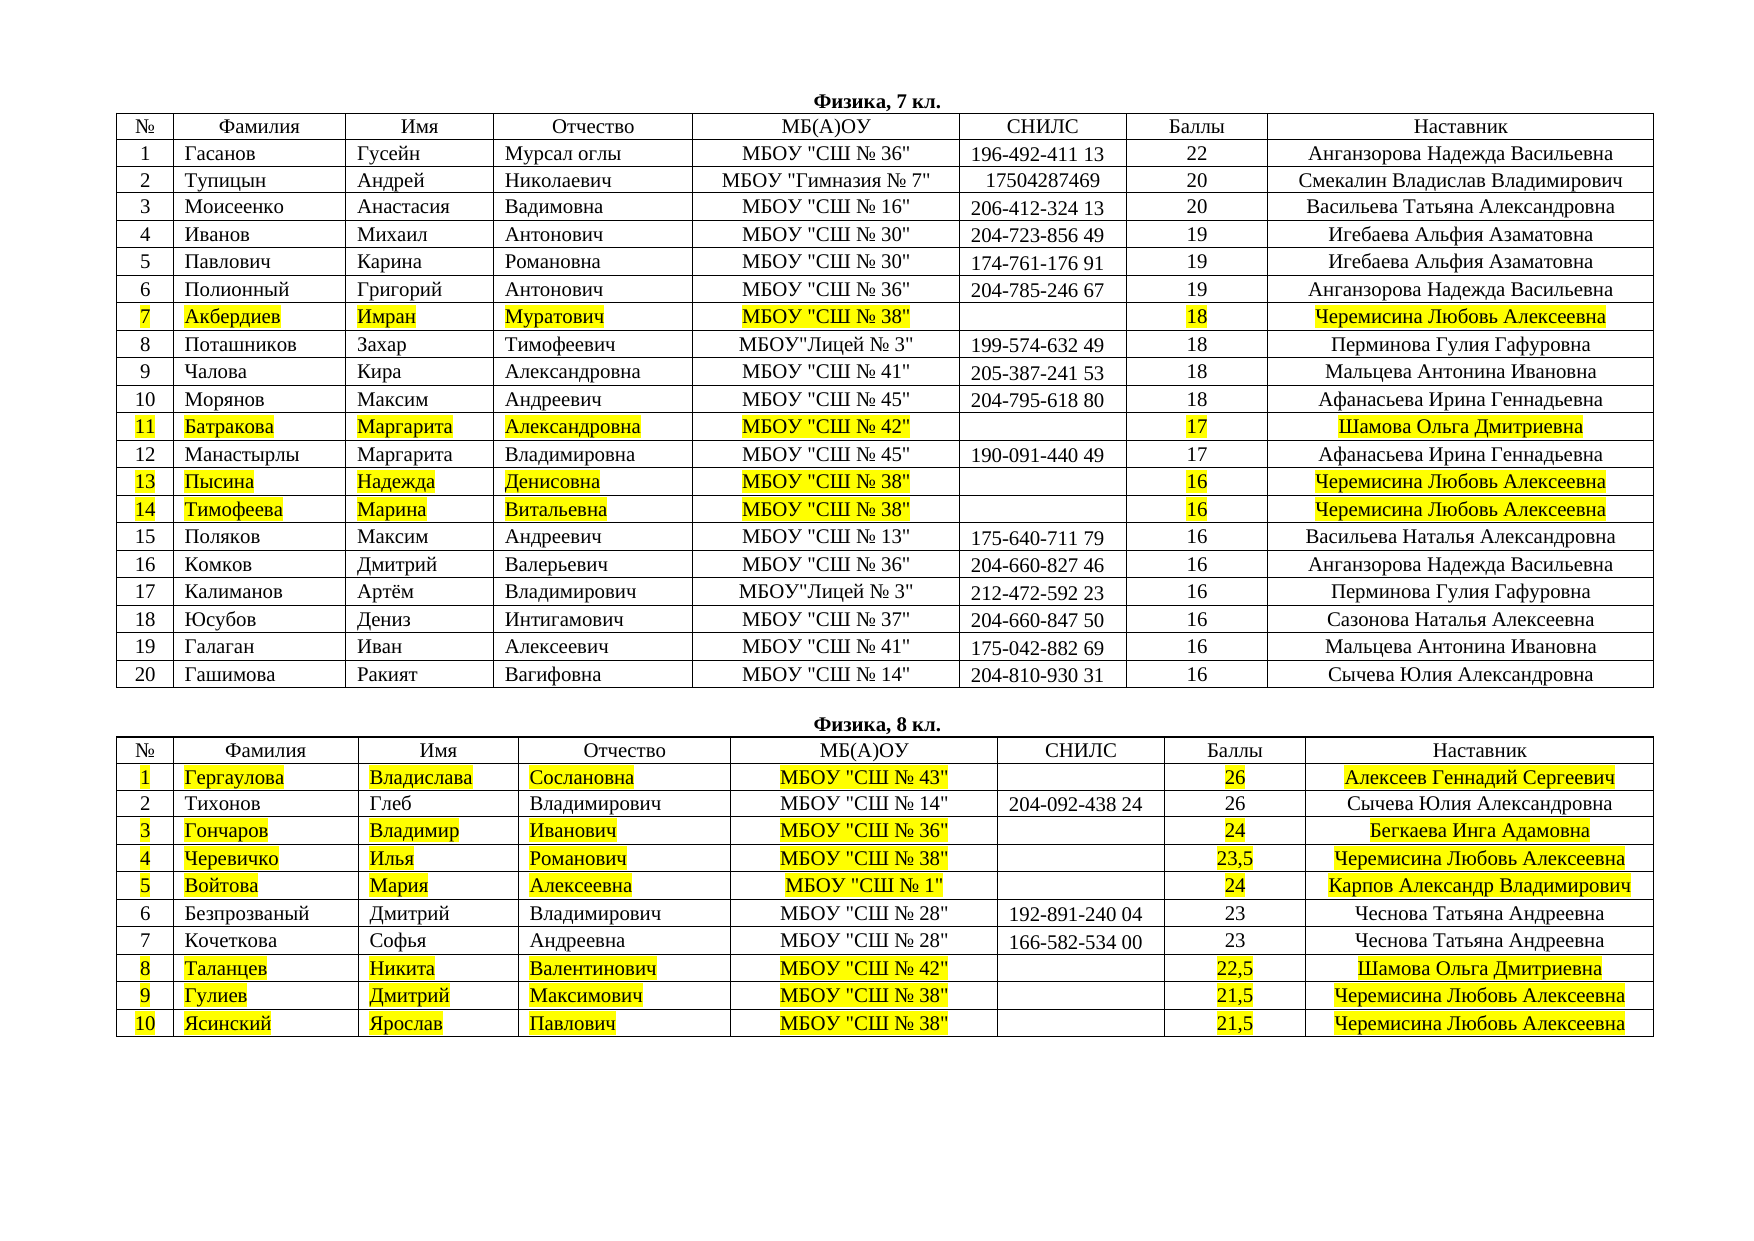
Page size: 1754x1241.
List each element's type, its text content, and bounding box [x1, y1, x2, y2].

table_cell 26 [1165, 764, 1305, 789]
table_cell Антонович [494, 276, 692, 302]
table_cell Ярослав [359, 1010, 518, 1036]
text Физика, 8 кл. [118, 712, 1636, 736]
table_cell Тимофеева [174, 496, 345, 522]
table_cell 16 [1127, 633, 1267, 660]
table_cell МБОУ "СШ № 42" [693, 413, 959, 440]
table_cell Имран [346, 303, 493, 330]
table_cell Шамова Ольга Дмитриевна [1306, 955, 1653, 981]
table_cell Михаил [346, 221, 493, 247]
table_cell Черемисина Любовь Алексеевна [1268, 468, 1653, 495]
table_cell Владислава [359, 764, 518, 789]
table_cell Алексеев Геннадий Сергеевич [1306, 764, 1653, 789]
table_cell Калиманов [174, 578, 345, 605]
table_cell Морянов [174, 386, 345, 412]
table_header СНИЛС [998, 738, 1164, 763]
table_header Имя [359, 738, 518, 763]
table_cell Черемисина Любовь Алексеевна [1268, 496, 1653, 522]
table_cell МБОУ "СШ № 14" [731, 791, 997, 816]
table_cell Афанасьева Ирина Геннадьевна [1268, 386, 1653, 412]
table_cell Мария [359, 872, 518, 899]
table_cell 13 [117, 468, 173, 495]
table_cell [998, 872, 1164, 899]
table_cell Галаган [174, 633, 345, 660]
table_cell 16 [1127, 523, 1267, 550]
table_cell МБОУ"Лицей № 3" [693, 578, 959, 605]
table_cell 16 [1127, 606, 1267, 632]
table_cell 3 [117, 193, 173, 220]
table_cell 175-042-882 69 [960, 633, 1126, 660]
table_cell Моисеенко [174, 193, 345, 220]
table_cell Мальцева Антонина Ивановна [1268, 633, 1653, 660]
table_cell Иванов [174, 221, 345, 247]
table_cell 1 [117, 140, 173, 166]
table_cell 23 [1165, 900, 1305, 926]
table_cell 16 [117, 551, 173, 577]
table_header № [117, 738, 173, 763]
table_cell [998, 955, 1164, 981]
table_cell Витальевна [494, 496, 692, 522]
table_header Наставник [1306, 738, 1653, 763]
table_cell Гончаров [174, 817, 358, 844]
table_cell Гусейн [346, 140, 493, 166]
table_cell Павлович [519, 1010, 730, 1036]
table_header СНИЛС [960, 114, 1126, 139]
table_cell Максимович [519, 982, 730, 1009]
table_cell 5 [117, 872, 173, 899]
table_cell МБОУ "СШ № 28" [731, 900, 997, 926]
table_cell Черемисина Любовь Алексеевна [1306, 845, 1653, 871]
table_cell Дмитрий [346, 551, 493, 577]
table_header Баллы [1165, 738, 1305, 763]
table_cell Анастасия [346, 193, 493, 220]
table_cell Афанасьева Ирина Геннадьевна [1268, 441, 1653, 467]
table_cell Маргарита [346, 413, 493, 440]
table_cell Артём [346, 578, 493, 605]
table_cell 2 [117, 791, 173, 816]
table_cell Васильева Татьяна Александровна [1268, 193, 1653, 220]
table_cell 192-891-240 04 [998, 900, 1164, 926]
table_cell Иван [346, 633, 493, 660]
table_cell Манастырлы [174, 441, 345, 467]
table_cell 4 [117, 221, 173, 247]
table_cell МБОУ "Гимназия № 7" [693, 167, 959, 192]
table_cell Николаевич [494, 167, 692, 192]
table_cell МБОУ "СШ № 1" [731, 872, 997, 899]
table_cell Перминова Гулия Гафуровна [1268, 331, 1653, 357]
table_cell 14 [117, 496, 173, 522]
table_cell Александровна [494, 358, 692, 385]
table_cell Тупицын [174, 167, 345, 192]
table_cell Дмитрий [359, 982, 518, 1009]
table_cell 11 [117, 413, 173, 440]
table_cell 196-492-411 13 [960, 140, 1126, 166]
table_cell Анганзорова Надежда Васильевна [1268, 276, 1653, 302]
table_cell Вадимовна [494, 193, 692, 220]
table_cell Перминова Гулия Гафуровна [1268, 578, 1653, 605]
table_cell 15 [117, 523, 173, 550]
table_cell Владимирович [494, 578, 692, 605]
table_cell 8 [117, 955, 173, 981]
table_cell Максим [346, 523, 493, 550]
table_cell 18 [117, 606, 173, 632]
table_cell Анганзорова Надежда Васильевна [1268, 140, 1653, 166]
table_cell Антонович [494, 221, 692, 247]
table_cell 19 [1127, 221, 1267, 247]
table_cell 212-472-592 23 [960, 578, 1126, 605]
table_cell Тимофеевич [494, 331, 692, 357]
table_cell МБОУ "СШ № 41" [693, 358, 959, 385]
table_cell 204-785-246 67 [960, 276, 1126, 302]
table_header Отчество [519, 738, 730, 763]
table_cell МБОУ "СШ № 41" [693, 633, 959, 660]
table_cell 18 [1127, 386, 1267, 412]
table_cell МБОУ "СШ № 45" [693, 441, 959, 467]
table_cell Таланцев [174, 955, 358, 981]
table_cell Бегкаева Инга Адамовна [1306, 817, 1653, 844]
table_cell Батракова [174, 413, 345, 440]
table_header МБ(А)ОУ [693, 114, 959, 139]
table_cell Сычева Юлия Александровна [1306, 791, 1653, 816]
table_cell Карпов Александр Владимирович [1306, 872, 1653, 899]
table_cell 12 [117, 441, 173, 467]
table_cell Черемисина Любовь Алексеевна [1268, 303, 1653, 330]
table_cell 17 [1127, 413, 1267, 440]
table_cell 2 [117, 167, 173, 192]
table_header МБ(А)ОУ [731, 738, 997, 763]
table_cell [960, 303, 1126, 330]
table_cell Ракият [346, 661, 493, 687]
table_cell 204-660-847 50 [960, 606, 1126, 632]
table_cell 17 [1127, 441, 1267, 467]
table_cell [960, 413, 1126, 440]
table_cell 16 [1127, 551, 1267, 577]
table_cell 9 [117, 982, 173, 1009]
table_cell Владимирович [519, 791, 730, 816]
table_cell Анганзорова Надежда Васильевна [1268, 551, 1653, 577]
table_cell Маргарита [346, 441, 493, 467]
table_header Наставник [1268, 114, 1653, 139]
table_cell МБОУ "СШ № 42" [731, 955, 997, 981]
table_cell Интигамович [494, 606, 692, 632]
table_cell Черемисина Любовь Алексеевна [1306, 1010, 1653, 1036]
table_cell Григорий [346, 276, 493, 302]
table_cell 6 [117, 276, 173, 302]
table_cell МБОУ "СШ № 38" [693, 496, 959, 522]
table_cell 20 [1127, 167, 1267, 192]
table_cell 20 [117, 661, 173, 687]
table_cell Валерьевич [494, 551, 692, 577]
table_cell [998, 982, 1164, 1009]
table_cell Александровна [494, 413, 692, 440]
table_cell 6 [117, 900, 173, 926]
table_cell 7 [117, 303, 173, 330]
table_cell Максим [346, 386, 493, 412]
table_cell Денисовна [494, 468, 692, 495]
table_cell 204-723-856 49 [960, 221, 1126, 247]
table_cell МБОУ "СШ № 36" [693, 551, 959, 577]
table_header № [117, 114, 173, 139]
table_cell [998, 845, 1164, 871]
table_cell Андреевич [494, 386, 692, 412]
table_cell Никита [359, 955, 518, 981]
table_cell МБОУ "СШ № 38" [693, 468, 959, 495]
table_cell 204-810-930 31 [960, 661, 1126, 687]
table_cell Муратович [494, 303, 692, 330]
table_cell Дениз [346, 606, 493, 632]
table_header Отчество [494, 114, 692, 139]
table_cell Комков [174, 551, 345, 577]
table_cell Гашимова [174, 661, 345, 687]
table_cell 9 [117, 358, 173, 385]
table_cell 174-761-176 91 [960, 248, 1126, 275]
table_cell МБОУ "СШ № 13" [693, 523, 959, 550]
table_cell Смекалин Владислав Владимирович [1268, 167, 1653, 192]
table_cell Валентинович [519, 955, 730, 981]
table_cell Поляков [174, 523, 345, 550]
table_cell 21,5 [1165, 982, 1305, 1009]
table_cell 204-795-618 80 [960, 386, 1126, 412]
table_cell МБОУ "СШ № 43" [731, 764, 997, 789]
table_cell 175-640-711 79 [960, 523, 1126, 550]
table_cell [998, 1010, 1164, 1036]
table_cell Васильева Наталья Александровна [1268, 523, 1653, 550]
table_cell 21,5 [1165, 1010, 1305, 1036]
table_cell Мальцева Антонина Ивановна [1268, 358, 1653, 385]
table_cell Кира [346, 358, 493, 385]
table_cell Тихонов [174, 791, 358, 816]
table_cell 17504287469 [960, 167, 1126, 192]
table_cell 204-092-438 24 [998, 791, 1164, 816]
table_cell Черевичко [174, 845, 358, 871]
table_cell Марина [346, 496, 493, 522]
table_cell 206-412-324 13 [960, 193, 1126, 220]
table_cell Полионный [174, 276, 345, 302]
table_cell 18 [1127, 303, 1267, 330]
table_cell Сычева Юлия Александровна [1268, 661, 1653, 687]
table_cell Кочеткова [174, 927, 358, 954]
table_cell МБОУ "СШ № 37" [693, 606, 959, 632]
table_cell 23 [1165, 927, 1305, 954]
table_cell Владимир [359, 817, 518, 844]
table_cell МБОУ "СШ № 16" [693, 193, 959, 220]
table_cell 204-660-827 46 [960, 551, 1126, 577]
table_cell МБОУ "СШ № 38" [731, 982, 997, 1009]
table_cell 190-091-440 49 [960, 441, 1126, 467]
table_cell Чеснова Татьяна Андреевна [1306, 900, 1653, 926]
table_cell 22,5 [1165, 955, 1305, 981]
table_cell Андреевич [494, 523, 692, 550]
table_cell [960, 496, 1126, 522]
table_cell 5 [117, 248, 173, 275]
table_cell Юсубов [174, 606, 345, 632]
table_cell 205-387-241 53 [960, 358, 1126, 385]
table_cell Черемисина Любовь Алексеевна [1306, 982, 1653, 1009]
table_cell 19 [1127, 248, 1267, 275]
table_cell 16 [1127, 661, 1267, 687]
table_cell МБОУ "СШ № 30" [693, 221, 959, 247]
table_cell 23,5 [1165, 845, 1305, 871]
table_cell 18 [1127, 358, 1267, 385]
table_cell Вагифовна [494, 661, 692, 687]
table_cell 1 [117, 764, 173, 789]
table_cell МБОУ "СШ № 36" [731, 817, 997, 844]
table_cell Игебаева Альфия Азаматовна [1268, 248, 1653, 275]
table_cell 24 [1165, 872, 1305, 899]
table_cell Софья [359, 927, 518, 954]
table_cell Надежда [346, 468, 493, 495]
table_cell Глеб [359, 791, 518, 816]
table_cell МБОУ "СШ № 28" [731, 927, 997, 954]
table_cell Чеснова Татьяна Андреевна [1306, 927, 1653, 954]
table_cell 24 [1165, 817, 1305, 844]
table_cell МБОУ "СШ № 30" [693, 248, 959, 275]
table_cell 20 [1127, 193, 1267, 220]
table_cell МБОУ "СШ № 38" [731, 1010, 997, 1036]
table_cell МБОУ"Лицей № 3" [693, 331, 959, 357]
table_cell Акбердиев [174, 303, 345, 330]
table_cell [998, 817, 1164, 844]
table_cell 26 [1165, 791, 1305, 816]
table_cell 199-574-632 49 [960, 331, 1126, 357]
table_cell [998, 764, 1164, 789]
table_cell 7 [117, 927, 173, 954]
table_cell МБОУ "СШ № 38" [693, 303, 959, 330]
table_cell Павлович [174, 248, 345, 275]
table_cell 4 [117, 845, 173, 871]
table_cell Поташников [174, 331, 345, 357]
text Физика, 7 кл. [118, 88, 1636, 113]
table_cell 17 [117, 578, 173, 605]
table_header Имя [346, 114, 493, 139]
table_cell Чалова [174, 358, 345, 385]
table_cell 3 [117, 817, 173, 844]
table_cell МБОУ "СШ № 45" [693, 386, 959, 412]
table_cell 18 [1127, 331, 1267, 357]
table_cell Романович [519, 845, 730, 871]
table_cell Алексеевна [519, 872, 730, 899]
table_cell [960, 468, 1126, 495]
table_cell Романовна [494, 248, 692, 275]
table_cell Захар [346, 331, 493, 357]
table_cell Иванович [519, 817, 730, 844]
table_cell Гасанов [174, 140, 345, 166]
table_cell Андреевна [519, 927, 730, 954]
table_cell Мурсал оглы [494, 140, 692, 166]
table_cell 10 [117, 386, 173, 412]
table_cell Пысина [174, 468, 345, 495]
table_cell Гергаулова [174, 764, 358, 789]
table_cell Дмитрий [359, 900, 518, 926]
table_header Фамилия [174, 114, 345, 139]
table_cell 19 [117, 633, 173, 660]
table_cell Владимировна [494, 441, 692, 467]
table_cell Игебаева Альфия Азаматовна [1268, 221, 1653, 247]
table_cell Алексеевич [494, 633, 692, 660]
table_cell 16 [1127, 468, 1267, 495]
table_cell Карина [346, 248, 493, 275]
table_cell Безпрозваный [174, 900, 358, 926]
table_cell Сослановна [519, 764, 730, 789]
table_cell 16 [1127, 578, 1267, 605]
table_cell 8 [117, 331, 173, 357]
table_cell Илья [359, 845, 518, 871]
table_cell МБОУ "СШ № 14" [693, 661, 959, 687]
table_header Фамилия [174, 738, 358, 763]
table_header Баллы [1127, 114, 1267, 139]
table_cell Войтова [174, 872, 358, 899]
table_cell 19 [1127, 276, 1267, 302]
table_cell Гулиев [174, 982, 358, 1009]
table_cell Андрей [346, 167, 493, 192]
table_cell МБОУ "СШ № 36" [693, 140, 959, 166]
table_cell 166-582-534 00 [998, 927, 1164, 954]
table_cell МБОУ "СШ № 36" [693, 276, 959, 302]
table_cell Шамова Ольга Дмитриевна [1268, 413, 1653, 440]
table_cell Владимирович [519, 900, 730, 926]
table_cell 22 [1127, 140, 1267, 166]
table_cell 10 [117, 1010, 173, 1036]
table_cell Сазонова Наталья Алексеевна [1268, 606, 1653, 632]
table_cell 16 [1127, 496, 1267, 522]
table_cell МБОУ "СШ № 38" [731, 845, 997, 871]
table_cell Ясинский [174, 1010, 358, 1036]
